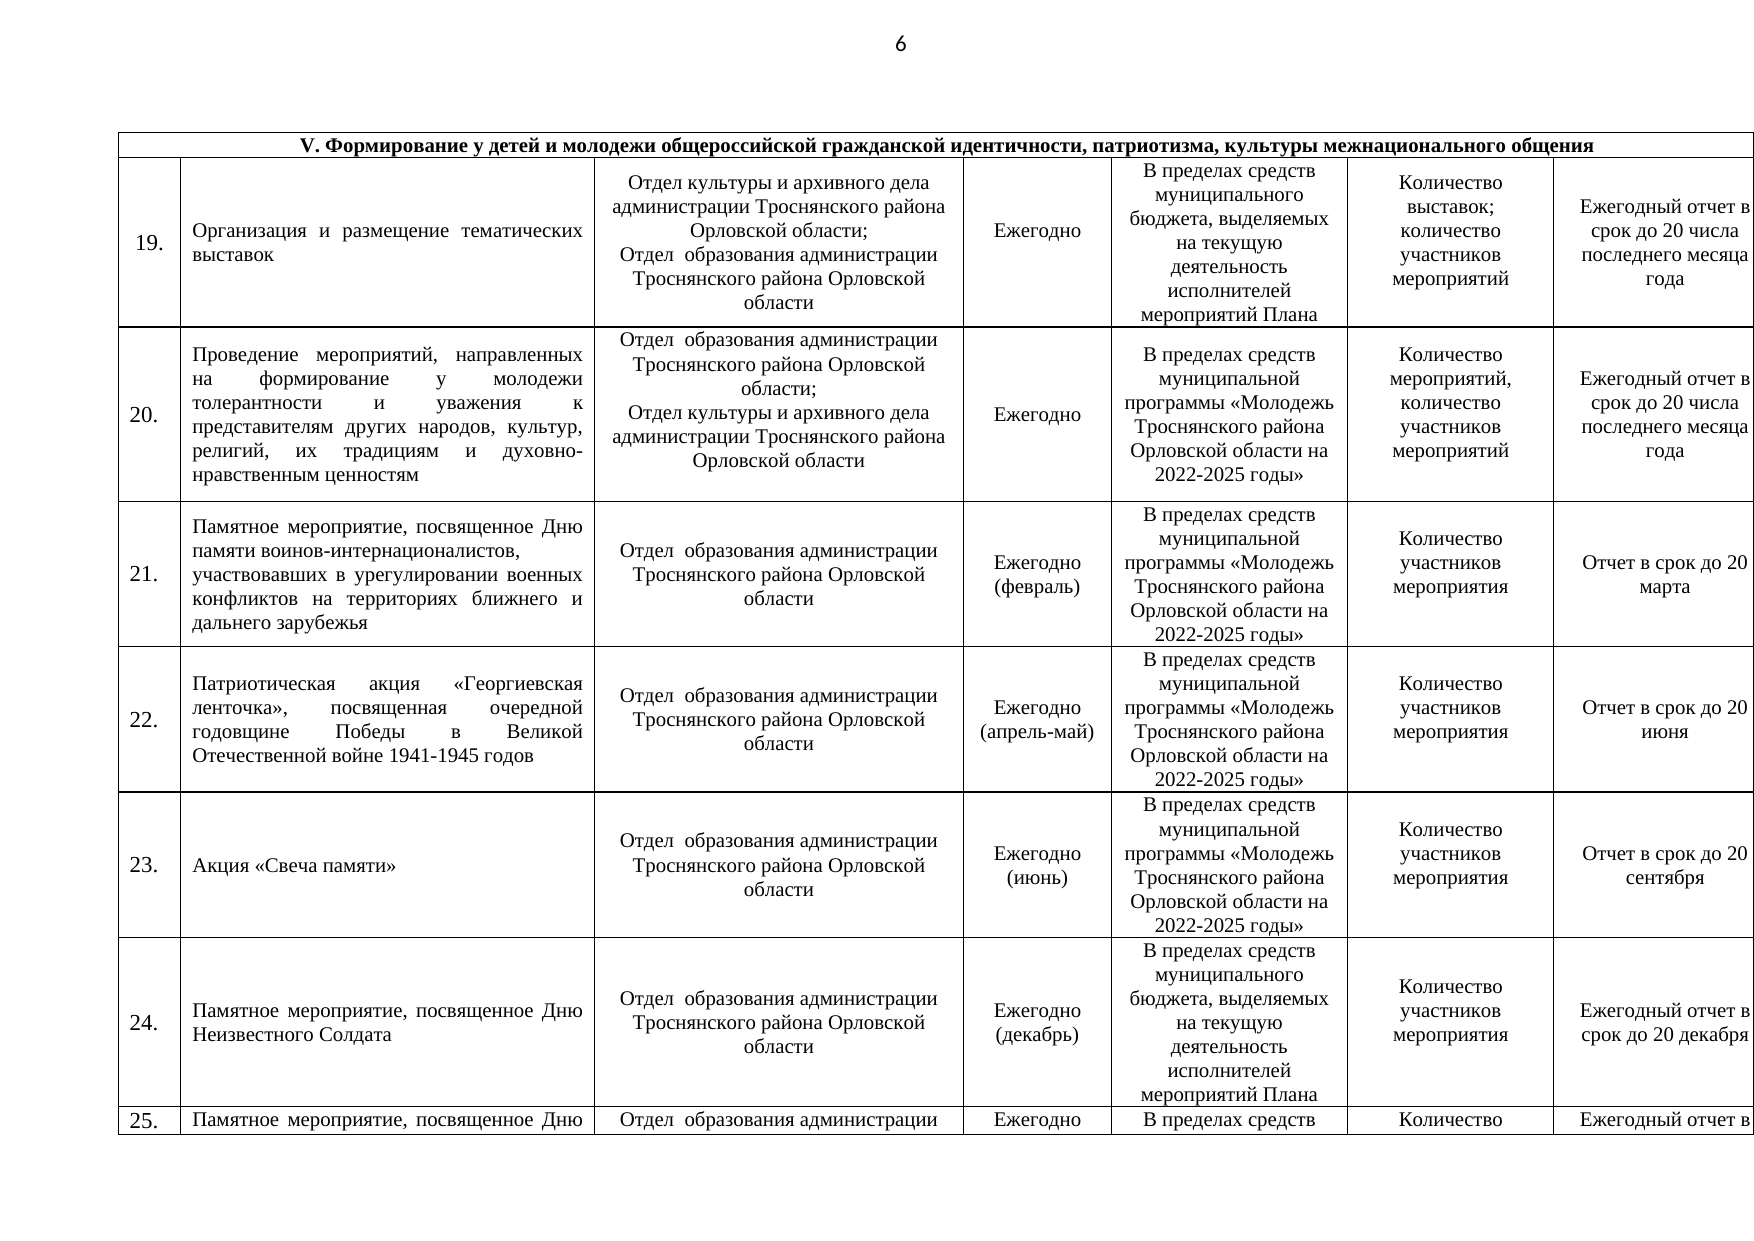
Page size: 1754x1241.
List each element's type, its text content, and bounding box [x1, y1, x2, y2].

table_cell Памятное мероприятие, посвященное Дню Неизвестного Солдата [181, 938, 594, 1106]
table_cell Отчет в срок до 20 июня [1554, 647, 1753, 791]
table_cell Отдел образования администрации Троснянского района Орловской области [595, 502, 963, 646]
table_cell 24. [119, 938, 180, 1106]
table_cell В пределах средств муниципального бюджета, выделяемых на текущую деятельность исполнителей мероприятий Плана [1112, 938, 1347, 1106]
table_cell Ежегодно (декабрь) [964, 938, 1111, 1106]
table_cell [595, 158, 963, 326]
table_cell Ежегодно [964, 158, 1111, 326]
table_cell Ежегодно (февраль) [964, 502, 1111, 646]
table_cell Ежегодно (июнь) [964, 793, 1111, 937]
table_cell 21. [119, 502, 180, 646]
table_cell 22. [119, 647, 180, 791]
table_cell Акция «Свеча памяти» [181, 793, 594, 937]
table_cell Количество участников мероприятия [1348, 647, 1553, 791]
table_cell Количество мероприятий, количество участников мероприятий [1348, 328, 1553, 501]
table_cell Отдел образования администрации Троснянского района Орловской области [595, 938, 963, 1106]
table_cell 20. [119, 328, 180, 501]
table_cell В пределах средств муниципальной программы «Молодежь Троснянского района Орловской области на 2022-2025 годы» [1112, 647, 1347, 791]
table_cell Памятное мероприятие, посвященное Дню памяти воинов-интернационалистов, участвовавших в урегулировании военных конфликтов на территориях ближнего и дальнего зарубежья [181, 502, 594, 646]
table_cell Ежегодный отчет в срок до 20 числа последнего месяца года [1554, 158, 1753, 326]
table_cell Ежегодно (декабрь) [964, 1107, 1111, 1134]
table_cell Количество участников мероприятия [1348, 793, 1553, 937]
table_cell Ежегодный отчет в срок до 20 декабря [1554, 938, 1753, 1106]
table_cell Количество участников мероприятия [1348, 938, 1553, 1106]
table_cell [181, 1107, 594, 1134]
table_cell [1112, 1107, 1347, 1134]
table_cell Патриотическая акция «Георгиевская ленточка», посвященная очередной годовщине Победы в Великой Отечественной войне 1941-1945 годов [181, 647, 594, 791]
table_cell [1348, 1107, 1553, 1134]
table_cell Организация и размещение тематических выставок [181, 158, 594, 326]
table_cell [1554, 1107, 1753, 1134]
table_cell Отдел образования администрации Троснянского района Орловской области [595, 647, 963, 791]
table_cell Ежегодно [964, 328, 1111, 501]
table_cell Отчет в срок до 20 марта [1554, 502, 1753, 646]
table_cell Отчет в срок до 20 сентября [1554, 793, 1753, 937]
table_cell Количество участников мероприятия [1348, 502, 1553, 646]
table_cell 23. [119, 793, 180, 937]
table_cell В пределах средств муниципальной программы «Молодежь Троснянского района Орловской области на 2022-2025 годы» [1112, 328, 1347, 501]
table_cell 19. [119, 158, 180, 326]
table_cell Отдел образования администрации Троснянского района Орловской области [595, 793, 963, 937]
table_cell Отдел образования администрации Троснянского района Орловской области; Отдел культуры и архивного дела администрации Троснянского района Орловской области [595, 328, 963, 501]
table_cell Проведение мероприятий, направленных на формирование у молодежи толерантности и уважения к представителям других народов, культур, религий, их традициям и духовно-нравственным ценностям [181, 328, 594, 501]
table_cell В пределах средств муниципальной программы «Молодежь Троснянского района Орловской области на 2022-2025 годы» [1112, 793, 1347, 937]
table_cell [595, 1107, 963, 1134]
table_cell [1112, 158, 1347, 326]
table_cell Количество выставок; количество участников мероприятий [1348, 158, 1553, 326]
table_cell 25. [119, 1107, 180, 1134]
table_cell Ежегодный отчет в срок до 20 числа последнего месяца года [1554, 328, 1753, 501]
table_cell В пределах средств муниципальной программы «Молодежь Троснянского района Орловской области на 2022-2025 годы» [1112, 502, 1347, 646]
table_cell V. Формирование у детей и молодежи общероссийской гражданской идентичности, патриотизма, культуры межнационального общения [119, 133, 1753, 157]
table_cell Ежегодно (апрель-май) [964, 647, 1111, 791]
